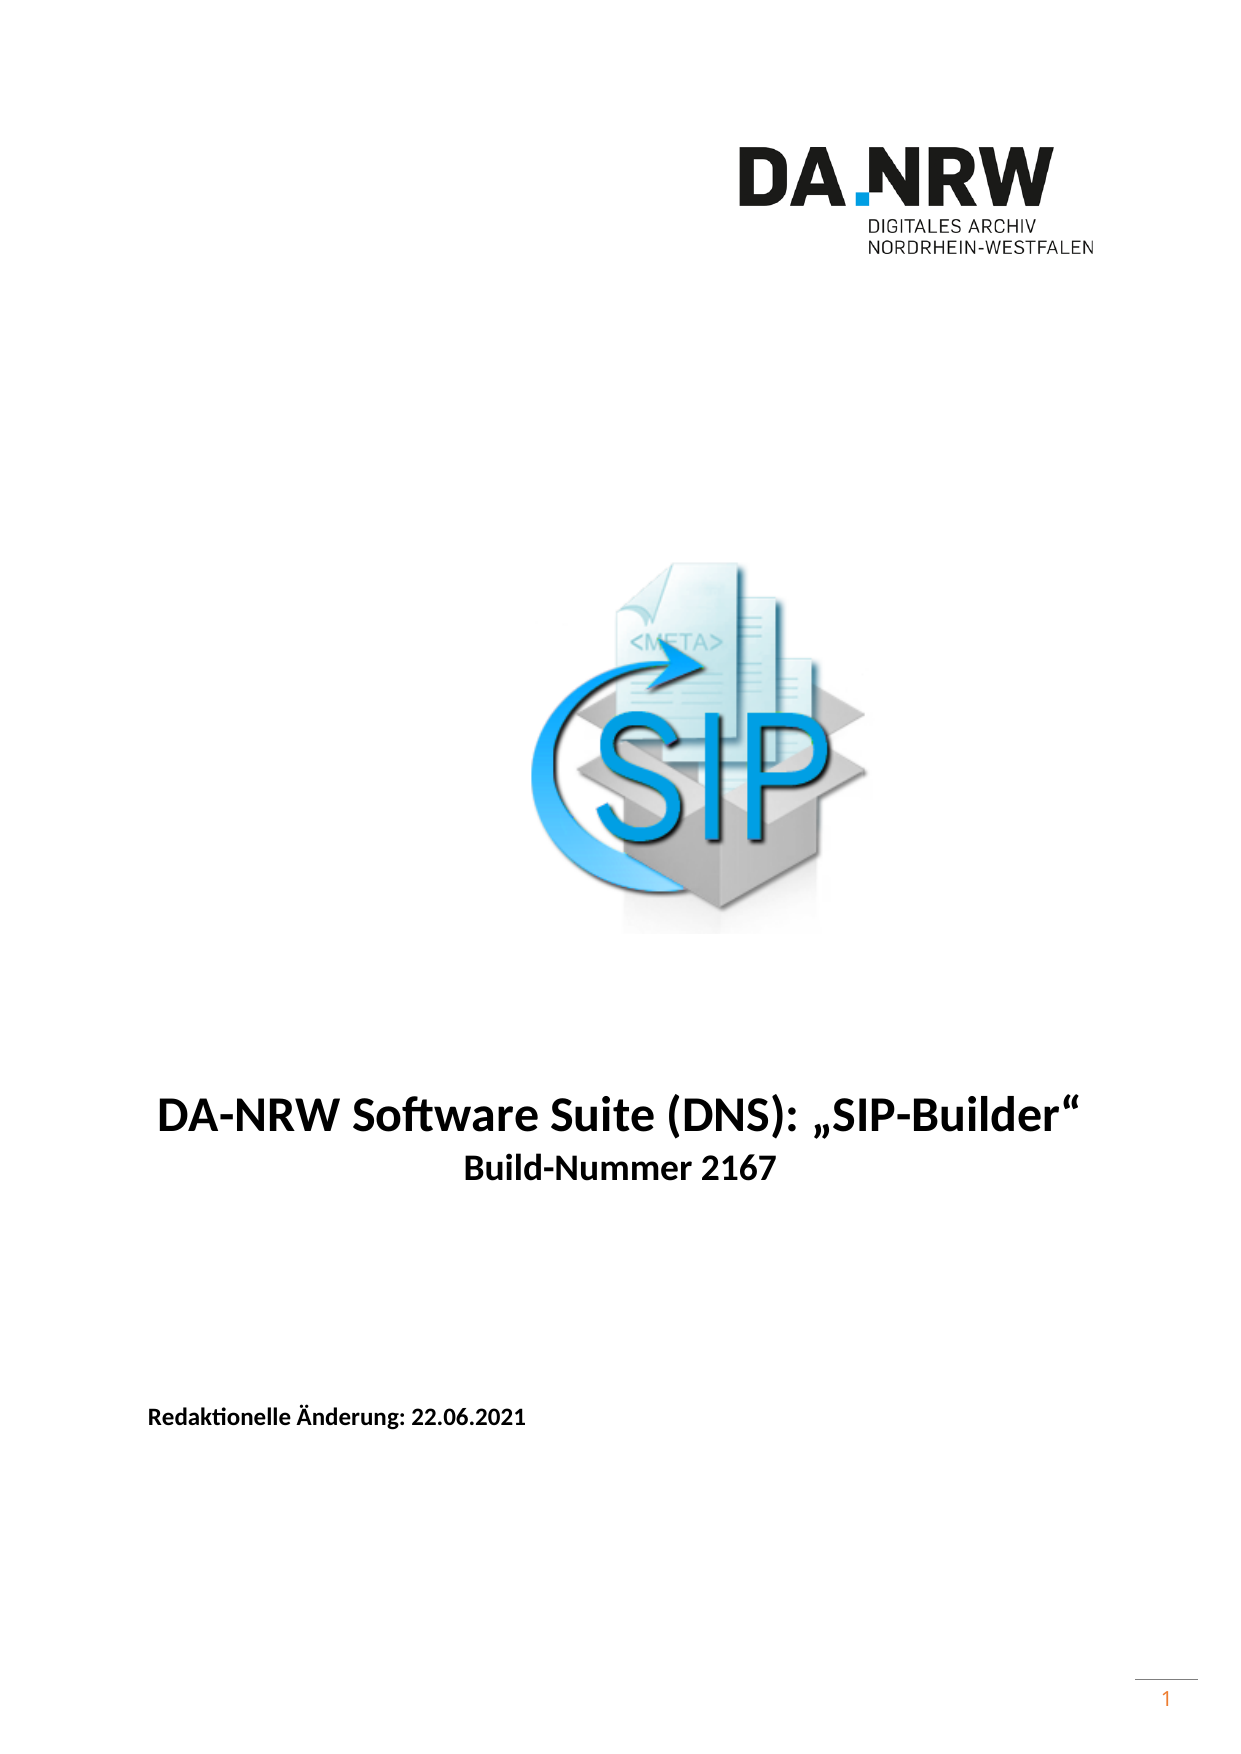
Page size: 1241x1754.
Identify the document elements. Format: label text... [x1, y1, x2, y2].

text Redaktionelle Änderung: 22.06.2021 [148, 1401, 1093, 1432]
text Build-Nummer 2167 [148, 1144, 1093, 1190]
picture [739, 147, 1093, 254]
picture [516, 522, 890, 934]
text DA-NRW Software Suite (DNS): „SIP-Builder“ [148, 1083, 1093, 1144]
